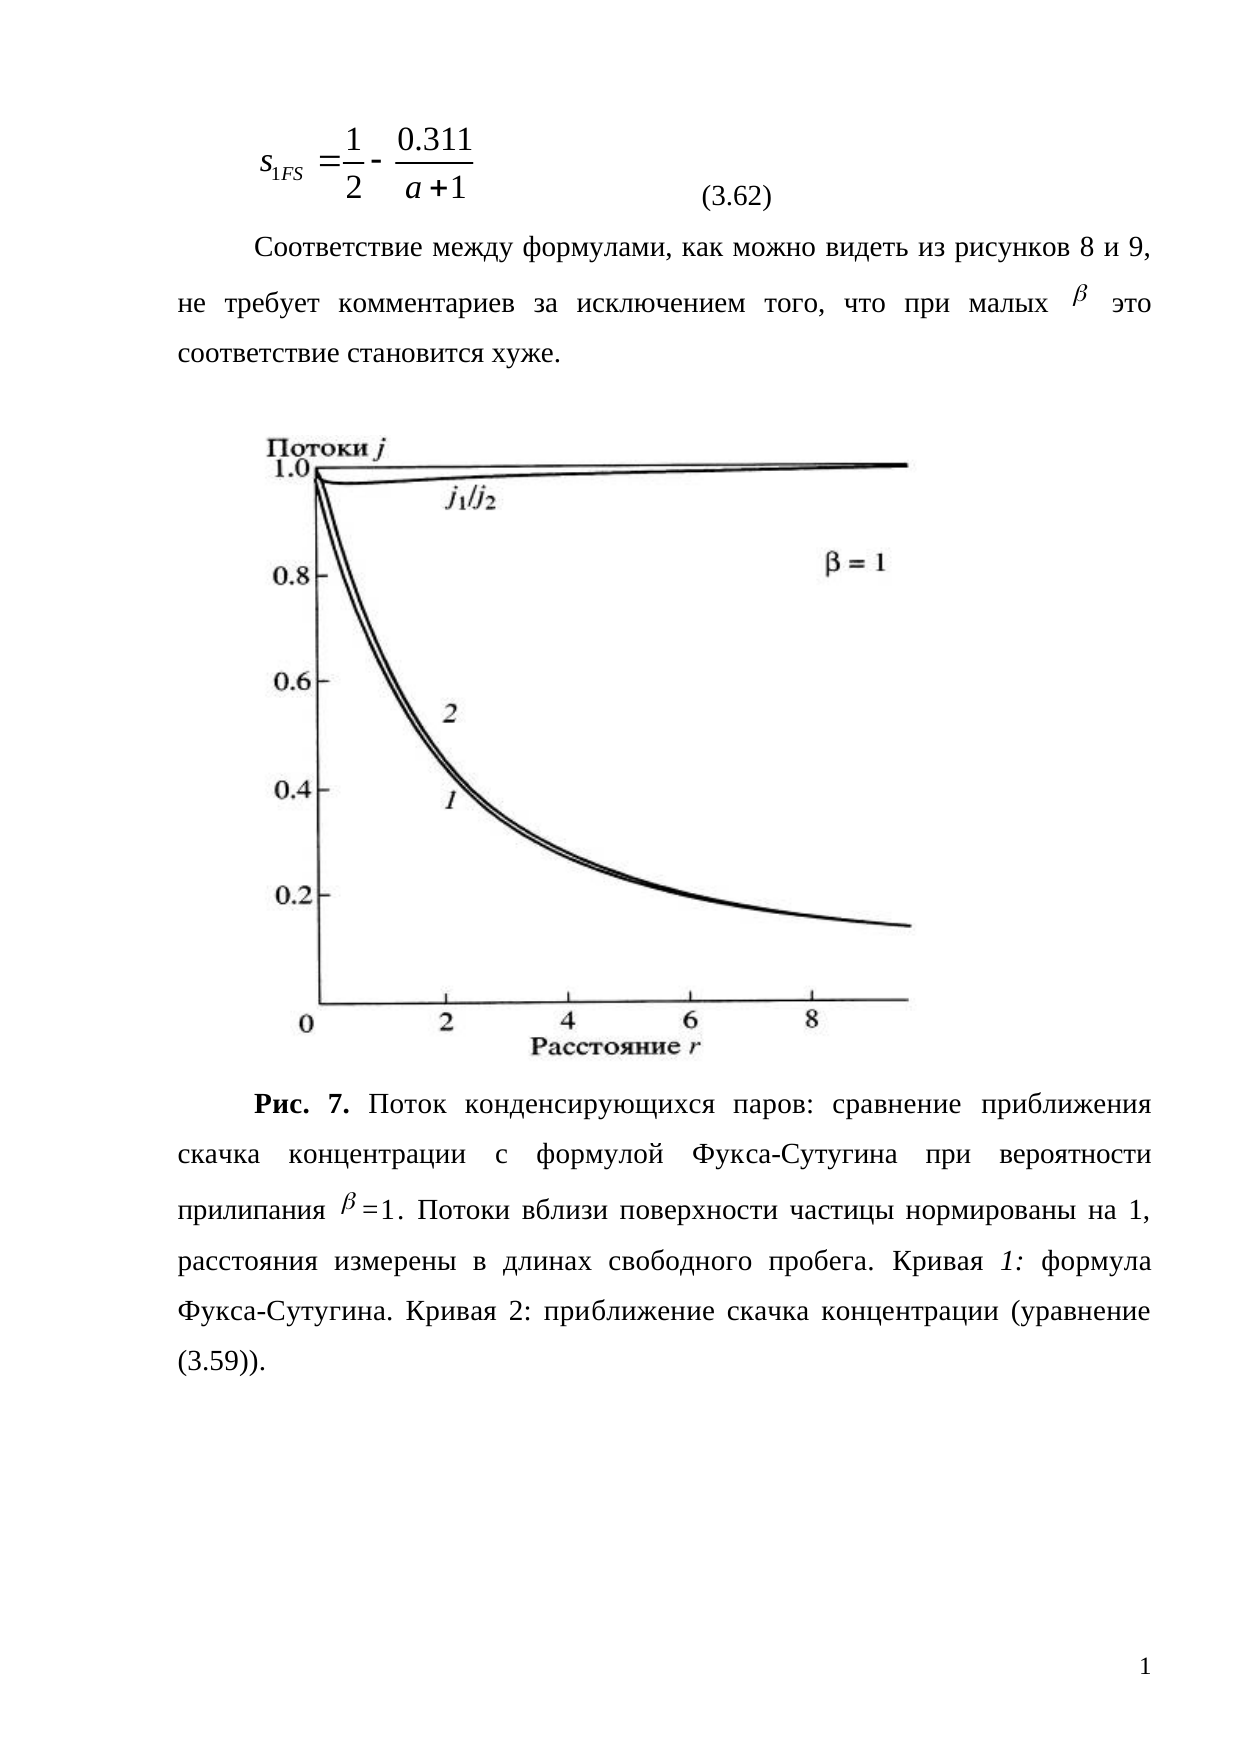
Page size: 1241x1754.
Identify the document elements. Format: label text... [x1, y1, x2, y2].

text (3.62) [177, 118, 1152, 212]
text Рис. 7. Поток конденсирующихся паров: сравнение приближения скачка концентрации с формулой Фукса-Сутугина при вероятности прилипания =1. Потоки вблизи поверхности частицы нормированы на 1, расстояния измерены в длинах свободного пробега. Кривая 1: формула Фукса-Сутугина. Кривая 2: приближение скачка концентрации (уравнение (3.59)). [177, 1086, 1152, 1377]
picture [253, 435, 945, 1072]
text Соответствие между формулами, как можно видеть из рисунков 8 и 9, не требует комментариев за исключением того, что при малых это соответствие становится хуже. [177, 229, 1152, 368]
